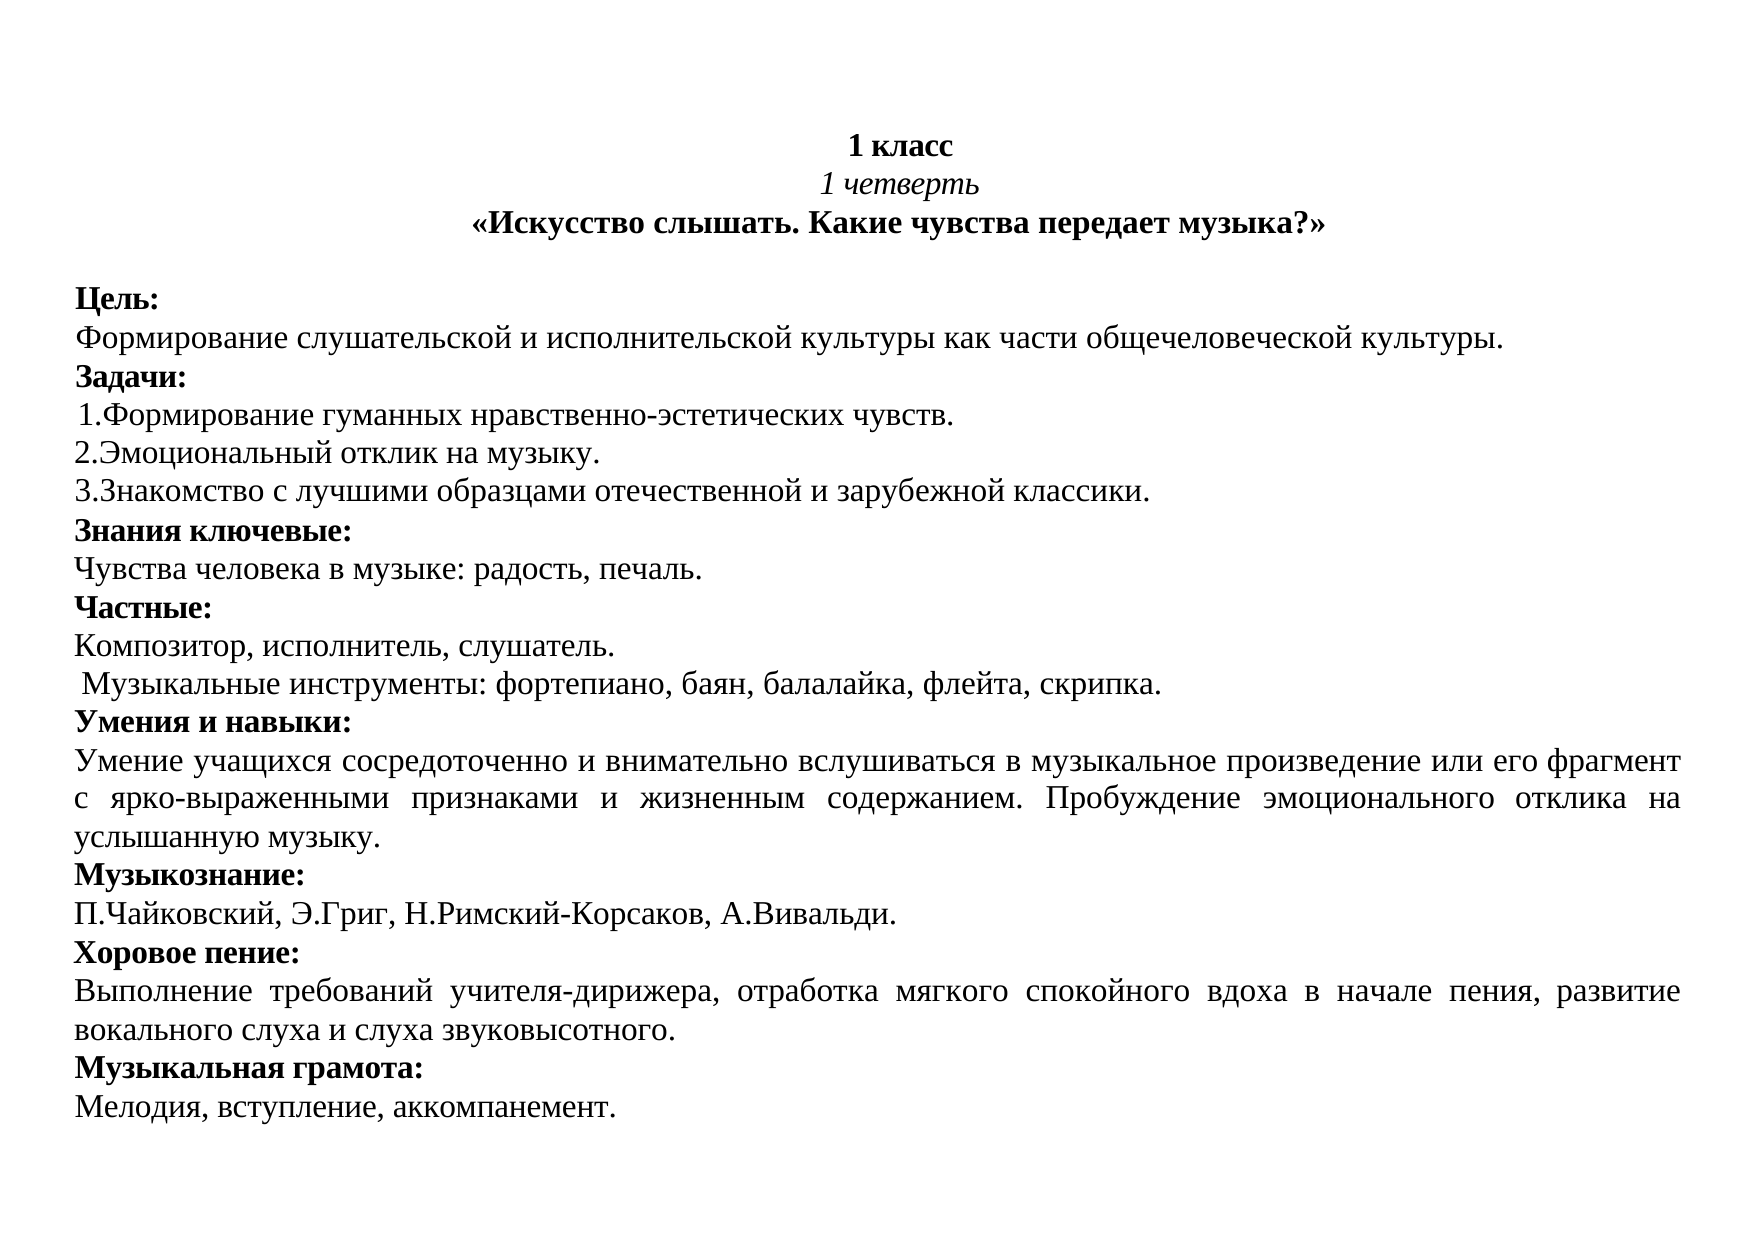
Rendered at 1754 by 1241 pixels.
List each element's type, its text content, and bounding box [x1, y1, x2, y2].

text Чувства человека в музыке: радость, печаль. [73, 548, 1681, 587]
text 1 четверть [118, 163, 1681, 202]
text Композитор, исполнитель, слушатель. [73, 626, 1681, 664]
text 2.Эмоциональный отклик на музыку. [74, 433, 1681, 471]
text Музыкальная грамота: [74, 1048, 1681, 1086]
text Задачи: [75, 357, 1681, 395]
text Хоровое пение: [73, 932, 1681, 971]
text П.Чайковский, Э.Григ, Н.Римский-Корсаков, А.Вивальди. [73, 893, 1681, 931]
text Умения и навыки: [73, 702, 1681, 741]
text Знания ключевые: [74, 510, 1681, 548]
text Формирование слушательской и исполнительской культуры как части общечеловеческой культуры. [75, 317, 1681, 355]
text Частные: [74, 588, 1681, 626]
text 1.Формирование гуманных нравственно-эстетических чувств. [77, 395, 1681, 433]
text Музыкальные инструменты: фортепиано, баян, балалайка, флейта, скрипка. [81, 664, 1681, 702]
text Умение учащихся сосредоточенно и внимательно вслушиваться в музыкальное произведение или его фрагмент с ярко-выраженными признаками и жизненным содержанием. Пробуждение эмоционального отклика на услышанную музыку. [73, 741, 1681, 854]
text 3.Знакомство с лучшими образцами отечественной и зарубежной классики. [74, 471, 1681, 509]
text Мелодия, вступление, аккомпанемент. [74, 1086, 1681, 1125]
text 1 класс [120, 125, 1681, 163]
text Цель: [75, 279, 1681, 317]
text «Искусство слышать. Какие чувства передает музыка?» [117, 203, 1681, 241]
text Выполнение требований учителя-дирижера, отработка мягкого спокойного вдоха в начале пения, развитие вокального слуха и слуха звуковысотного. [74, 971, 1681, 1048]
text Музыкознание: [74, 855, 1681, 893]
